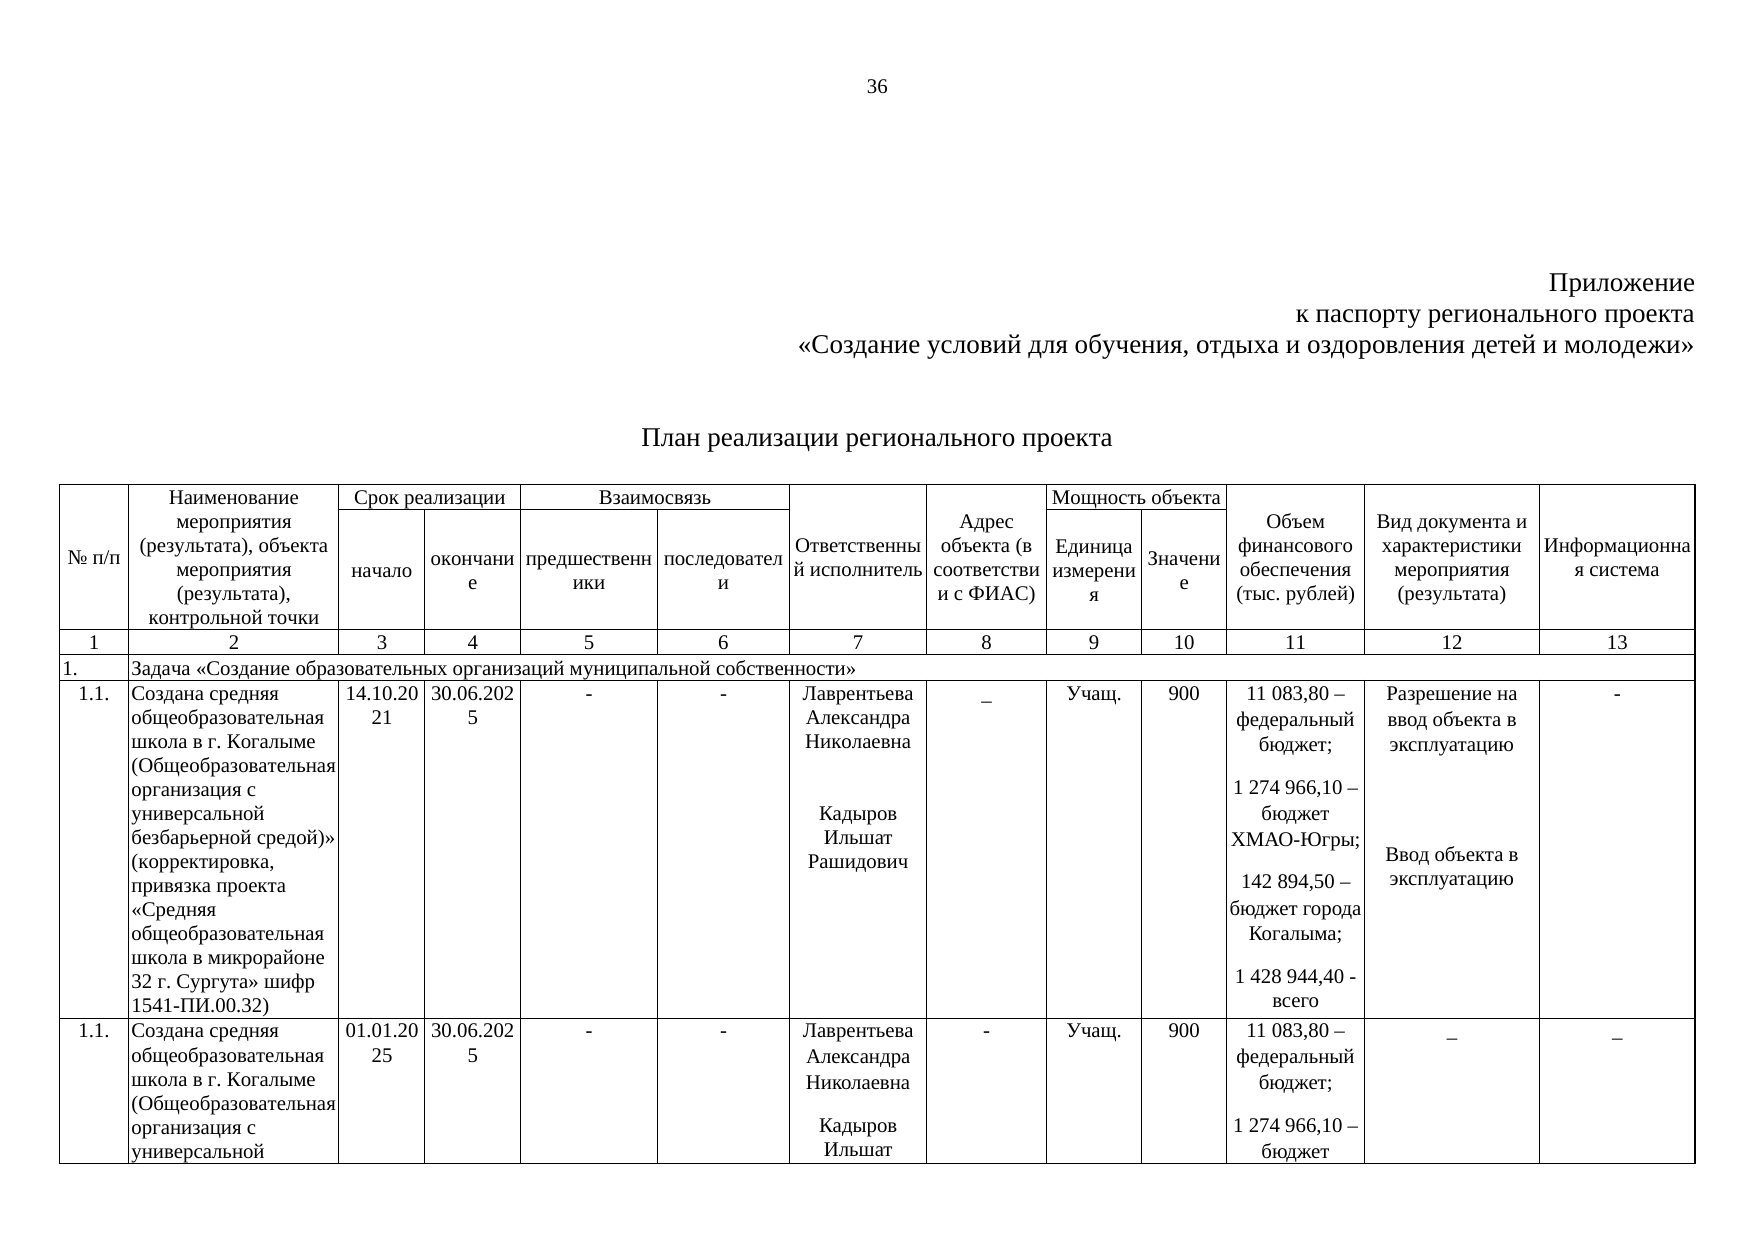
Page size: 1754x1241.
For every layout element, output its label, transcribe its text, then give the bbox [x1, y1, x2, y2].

table_cell последователи [658, 510, 789, 629]
table_cell 1.1. [60, 681, 128, 1017]
table_cell Значение [1142, 510, 1226, 629]
table_cell 14.10.2021 [339, 681, 424, 1017]
table_cell _ [927, 681, 1046, 1017]
table_header Объем финансового обеспечения (тыс. рублей) [1227, 485, 1364, 629]
table_header № п/п [60, 485, 128, 629]
text «Создание условий для обучения, отдыха и оздоровления детей и молодежи» [59, 328, 1695, 359]
table_cell Учащ. [1047, 681, 1141, 1017]
table_cell начало [339, 510, 424, 629]
table_cell - [521, 681, 657, 1017]
table_cell - [658, 1019, 789, 1163]
table_cell предшественники [521, 510, 657, 629]
table_header Вид документа и характеристики мероприятия (результата) [1365, 485, 1539, 629]
table_cell - [927, 1019, 1046, 1163]
table_header Адрес объекта (в соответствии с ФИАС) [927, 485, 1046, 629]
table_cell - [521, 1019, 657, 1163]
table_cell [1227, 681, 1364, 1017]
table_cell - [658, 681, 789, 1017]
table_header Ответственный исполнитель [790, 485, 926, 629]
table_cell 1.1. [60, 1019, 128, 1163]
table_cell - [1540, 681, 1694, 1017]
table_cell Учащ. [1047, 1019, 1141, 1163]
table_cell Единица измерения [1047, 510, 1141, 629]
table_cell 30.06.2025 [425, 1019, 520, 1163]
table_cell 900 [1142, 681, 1226, 1017]
table_cell 01.01.2025 [339, 1019, 424, 1163]
table_cell окончание [425, 510, 520, 629]
text к паспорту регионального проекта [59, 297, 1695, 328]
table_cell 30.06.2025 [425, 681, 520, 1017]
table_cell Разрешение на ввод объекта в эксплуатацию Ввод объекта в эксплуатацию [1365, 681, 1539, 1017]
table_cell _ [1540, 1019, 1694, 1163]
text План реализации регионального проекта [59, 422, 1695, 453]
table_cell _ [1365, 1019, 1539, 1163]
text Приложение [59, 266, 1695, 297]
table_header Информационная система [1540, 485, 1694, 629]
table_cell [790, 681, 926, 1017]
table_cell 900 [1142, 1019, 1226, 1163]
